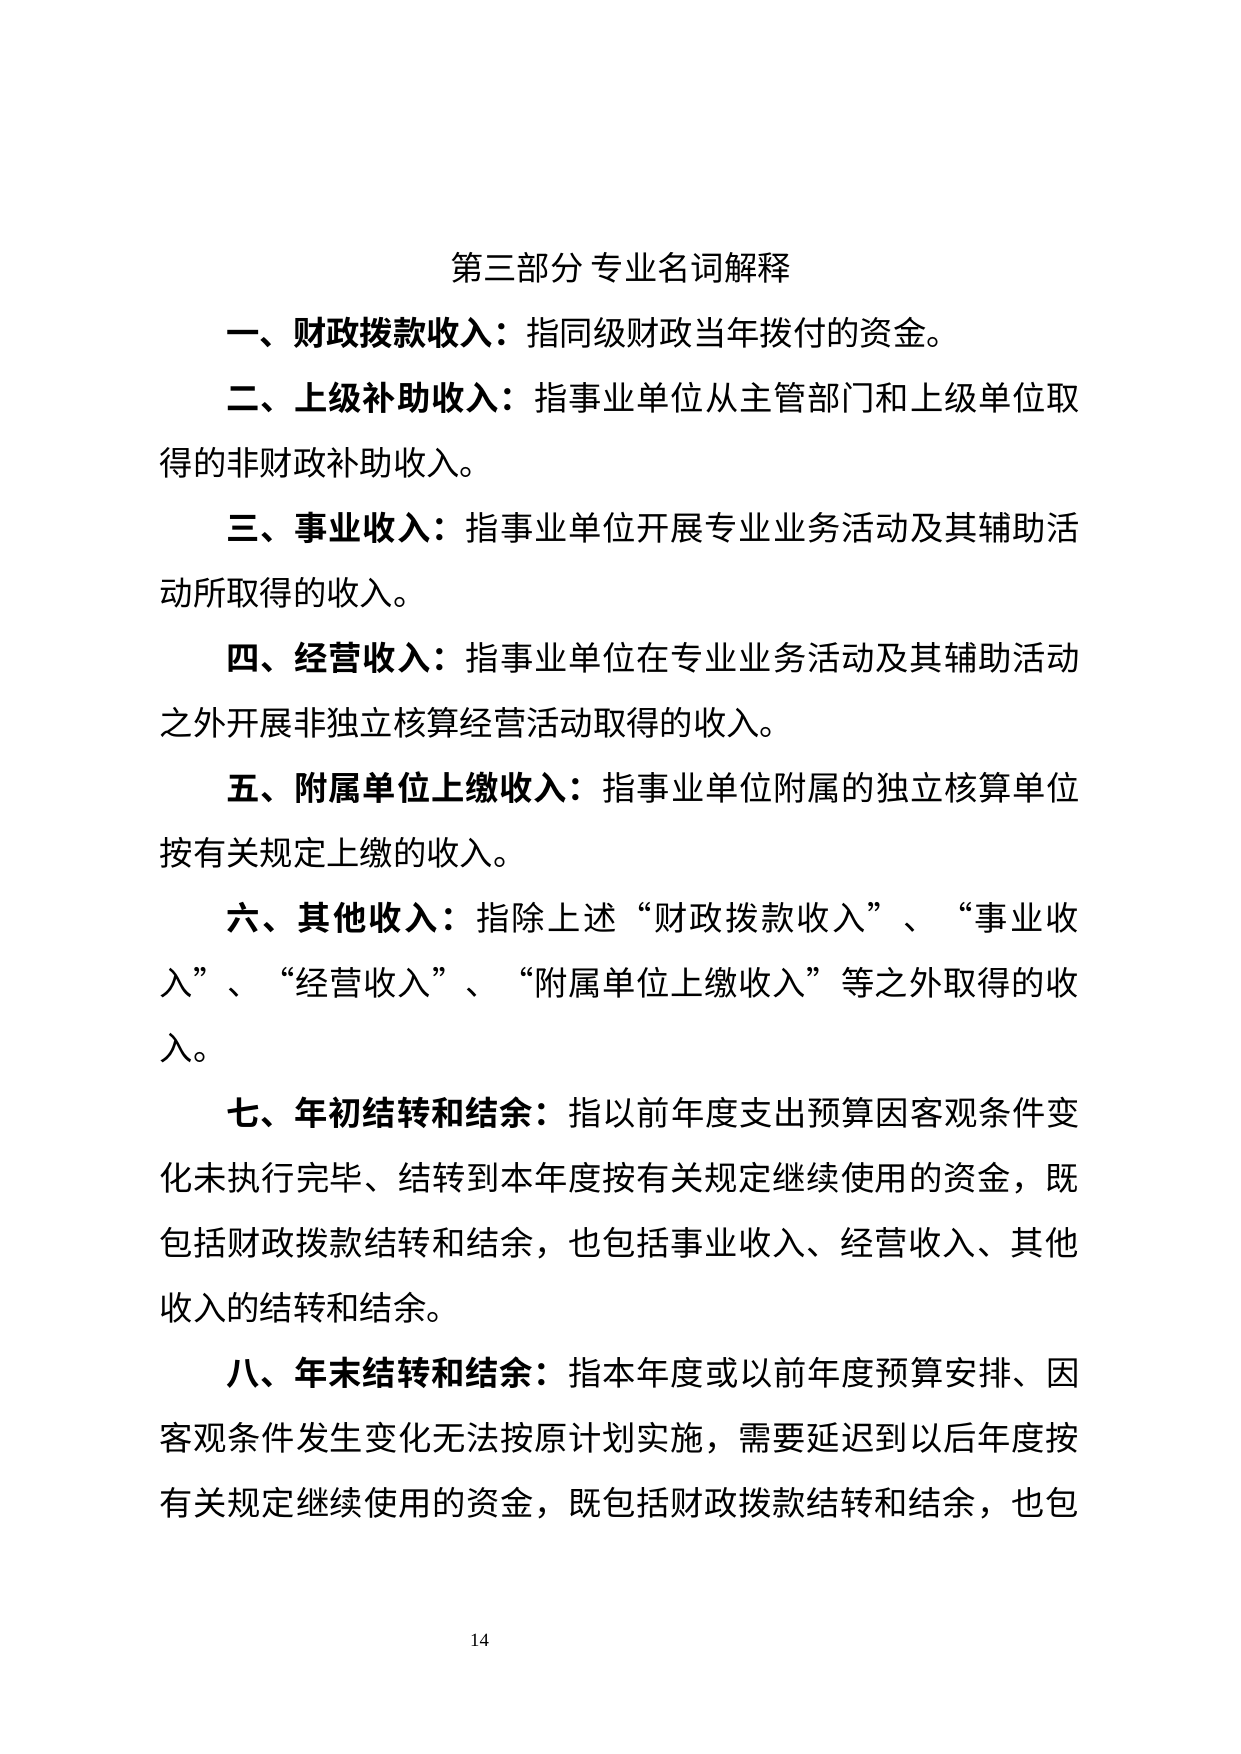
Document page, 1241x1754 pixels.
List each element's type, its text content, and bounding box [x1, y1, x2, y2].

text 三、事业收入：指事业单位开展专业业务活动及其辅助活动所取得的收入。 [159, 493, 1081, 623]
text 六、其他收入：指除上述“财政拨款收入”、“事业收入”、“经营收入”、“附属单位上缴收入”等之外取得的收入。 [159, 883, 1081, 1078]
text 一、财政拨款收入：指同级财政当年拨付的资金。 [159, 298, 1081, 363]
text 七、年初结转和结余：指以前年度支出预算因客观条件变化未执行完毕、结转到本年度按有关规定继续使用的资金，既包括财政拨款结转和结余，也包括事业收入、经营收入、其他收入的结转和结余。 [159, 1078, 1081, 1338]
text 二、上级补助收入：指事业单位从主管部门和上级单位取得的非财政补助收入。 [159, 363, 1081, 493]
text 五、附属单位上缴收入：指事业单位附属的独立核算单位按有关规定上缴的收入。 [159, 753, 1081, 883]
text 四、经营收入：指事业单位在专业业务活动及其辅助活动之外开展非独立核算经营活动取得的收入。 [159, 623, 1081, 753]
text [159, 1338, 1081, 1533]
text 第三部分 专业名词解释 [159, 233, 1081, 298]
